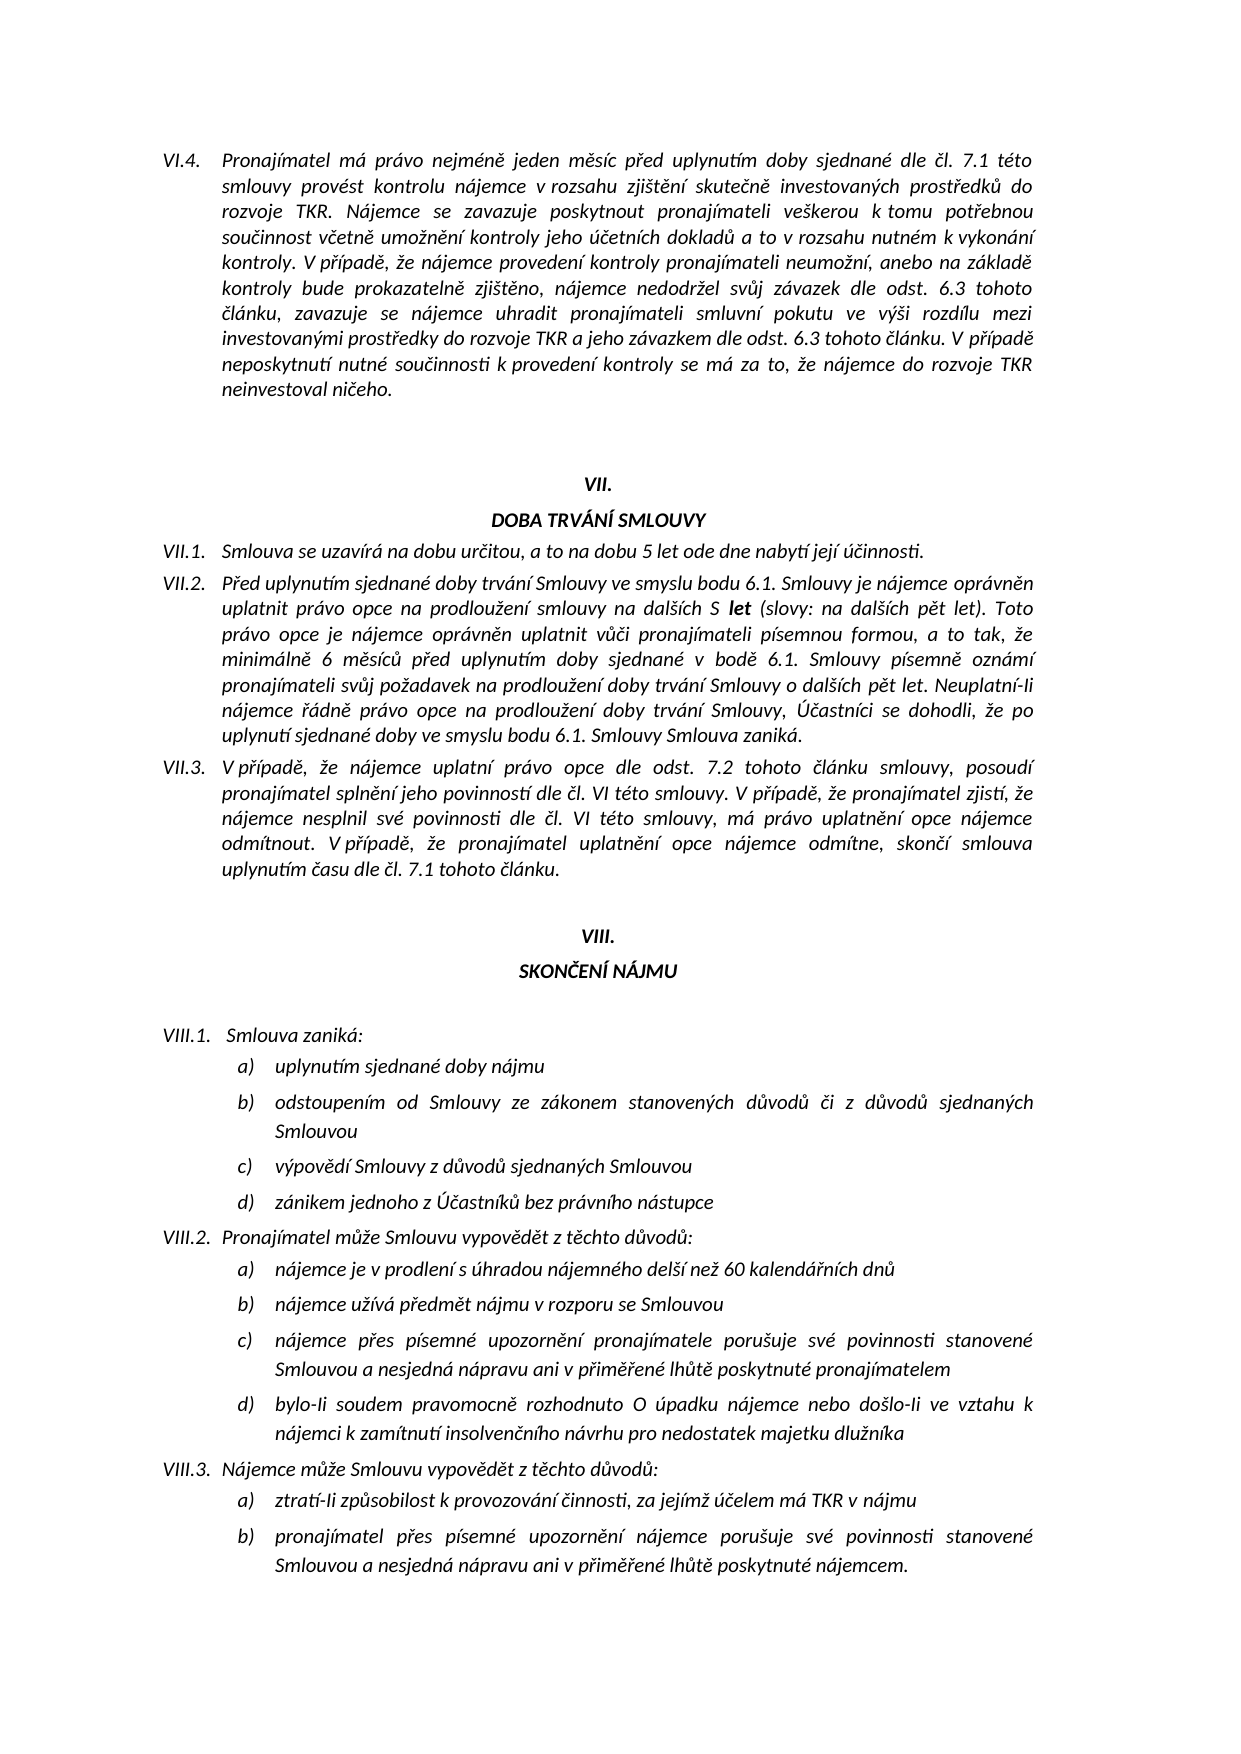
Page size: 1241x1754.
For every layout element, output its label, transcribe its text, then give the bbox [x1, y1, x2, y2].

list Pronajímatel může Smlouvu vypovědět z těchto důvodů: [162, 1224, 1034, 1250]
list Před uplynutím sjednané doby trvání Smlouvy ve smyslu bodu 6.1. Smlouvy je nájemce oprávněn uplatnit právo opce na prodloužení smlouvy na dalších S let (slovy: na dalších pět let). Toto právo opce je nájemce oprávněn uplatnit vůči pronajímateli písemnou formou, a to tak, že minimálně 6 měsíců před uplynutím doby sjednané v bodě 6.1. Smlouvy písemně oznámí pronajímateli svůj požadavek na prodloužení doby trvání Smlouvy o dalších pět let. Neuplatní-Ii nájemce řádně právo opce na prodloužení doby trvání Smlouvy, Účastníci se dohodli, že po uplynutí sjednané doby ve smyslu bodu 6.1. Smlouvy Smlouva zaniká. [162, 570, 1034, 748]
list zánikem jednoho z Účastníků bez právního nástupce [237, 1189, 1034, 1214]
list bylo-Ii soudem pravomocně rozhodnuto O úpadku nájemce nebo došlo-Ii ve vztahu k nájemci k zamítnutí insolvenčního návrhu pro nedostatek majetku dlužníka [237, 1391, 1034, 1446]
list nájemce je v prodlení s úhradou nájemného delší než 60 kalendářních dnů [237, 1256, 1034, 1281]
list ztratí-Ii způsobilost k provozování činnosti, za jejímž účelem má TKR v nájmu [237, 1488, 1034, 1513]
list uplynutím sjednané doby nájmu [237, 1053, 1034, 1079]
list pronajímatel přes písemné upozornění nájemce porušuje své povinnosti stanovené Smlouvou a nesjedná nápravu ani v přiměřené lhůtě poskytnuté nájemcem. [237, 1523, 1034, 1578]
list výpovědí Smlouvy z důvodů sjednaných Smlouvou [237, 1153, 1034, 1179]
list nájemce užívá předmět nájmu v rozporu se Smlouvou [237, 1291, 1034, 1317]
list odstoupením od Smlouvy ze zákonem stanovených důvodů či z důvodů sjednaných Smlouvou [237, 1089, 1034, 1143]
list Smlouva zaniká: [162, 1022, 1034, 1047]
list Smlouva se uzavírá na dobu určitou, a to na dobu 5 let ode dne nabytí její účinnosti. [162, 538, 1034, 564]
list Nájemce může Smlouvu vypovědět z těchto důvodů: [162, 1456, 1034, 1481]
text SKONČENÍ NÁJMU [162, 958, 1034, 984]
list nájemce přes písemné upozornění pronajímatele porušuje své povinnosti stanovené Smlouvou a nesjedná nápravu ani v přiměřené lhůtě poskytnuté pronajímatelem [237, 1327, 1034, 1381]
text DOBA TRVÁNÍ SMLOUVY [162, 507, 1034, 532]
list V případě, že nájemce uplatní právo opce dle odst. 7.2 tohoto článku smlouvy, posoudí pronajímatel splnění jeho povinností dle čl. VI této smlouvy. V případě, že pronajímatel zjistí, že nájemce nesplnil své povinnosti dle čl. VI této smlouvy, má právo uplatnění opce nájemce odmítnout. V případě, že pronajímatel uplatnění opce nájemce odmítne, skončí smlouva uplynutím času dle čl. 7.1 tohoto článku. [162, 754, 1034, 881]
list Pronajímatel má právo nejméně jeden měsíc před uplynutím doby sjednané dle čl. 7.1 této smlouvy provést kontrolu nájemce v rozsahu zjištění skutečně investovaných prostředků do rozvoje TKR. Nájemce se zavazuje poskytnout pronajímateli veškerou k tomu potřebnou součinnost včetně umožnění kontroly jeho účetních dokladů a to v rozsahu nutném k vykonání kontroly. V případě, že nájemce provedení kontroly pronajímateli neumožní, anebo na základě kontroly bude prokazatelně zjištěno, nájemce nedodržel svůj závazek dle odst. 6.3 tohoto článku, zavazuje se nájemce uhradit pronajímateli smluvní pokutu ve výši rozdílu mezi investovanými prostředky do rozvoje TKR a jeho závazkem dle odst. 6.3 tohoto článku. V případě neposkytnutí nutné součinnosti k provedení kontroly se má za to, že nájemce do rozvoje TKR neinvestoval ničeho. [162, 148, 1034, 402]
